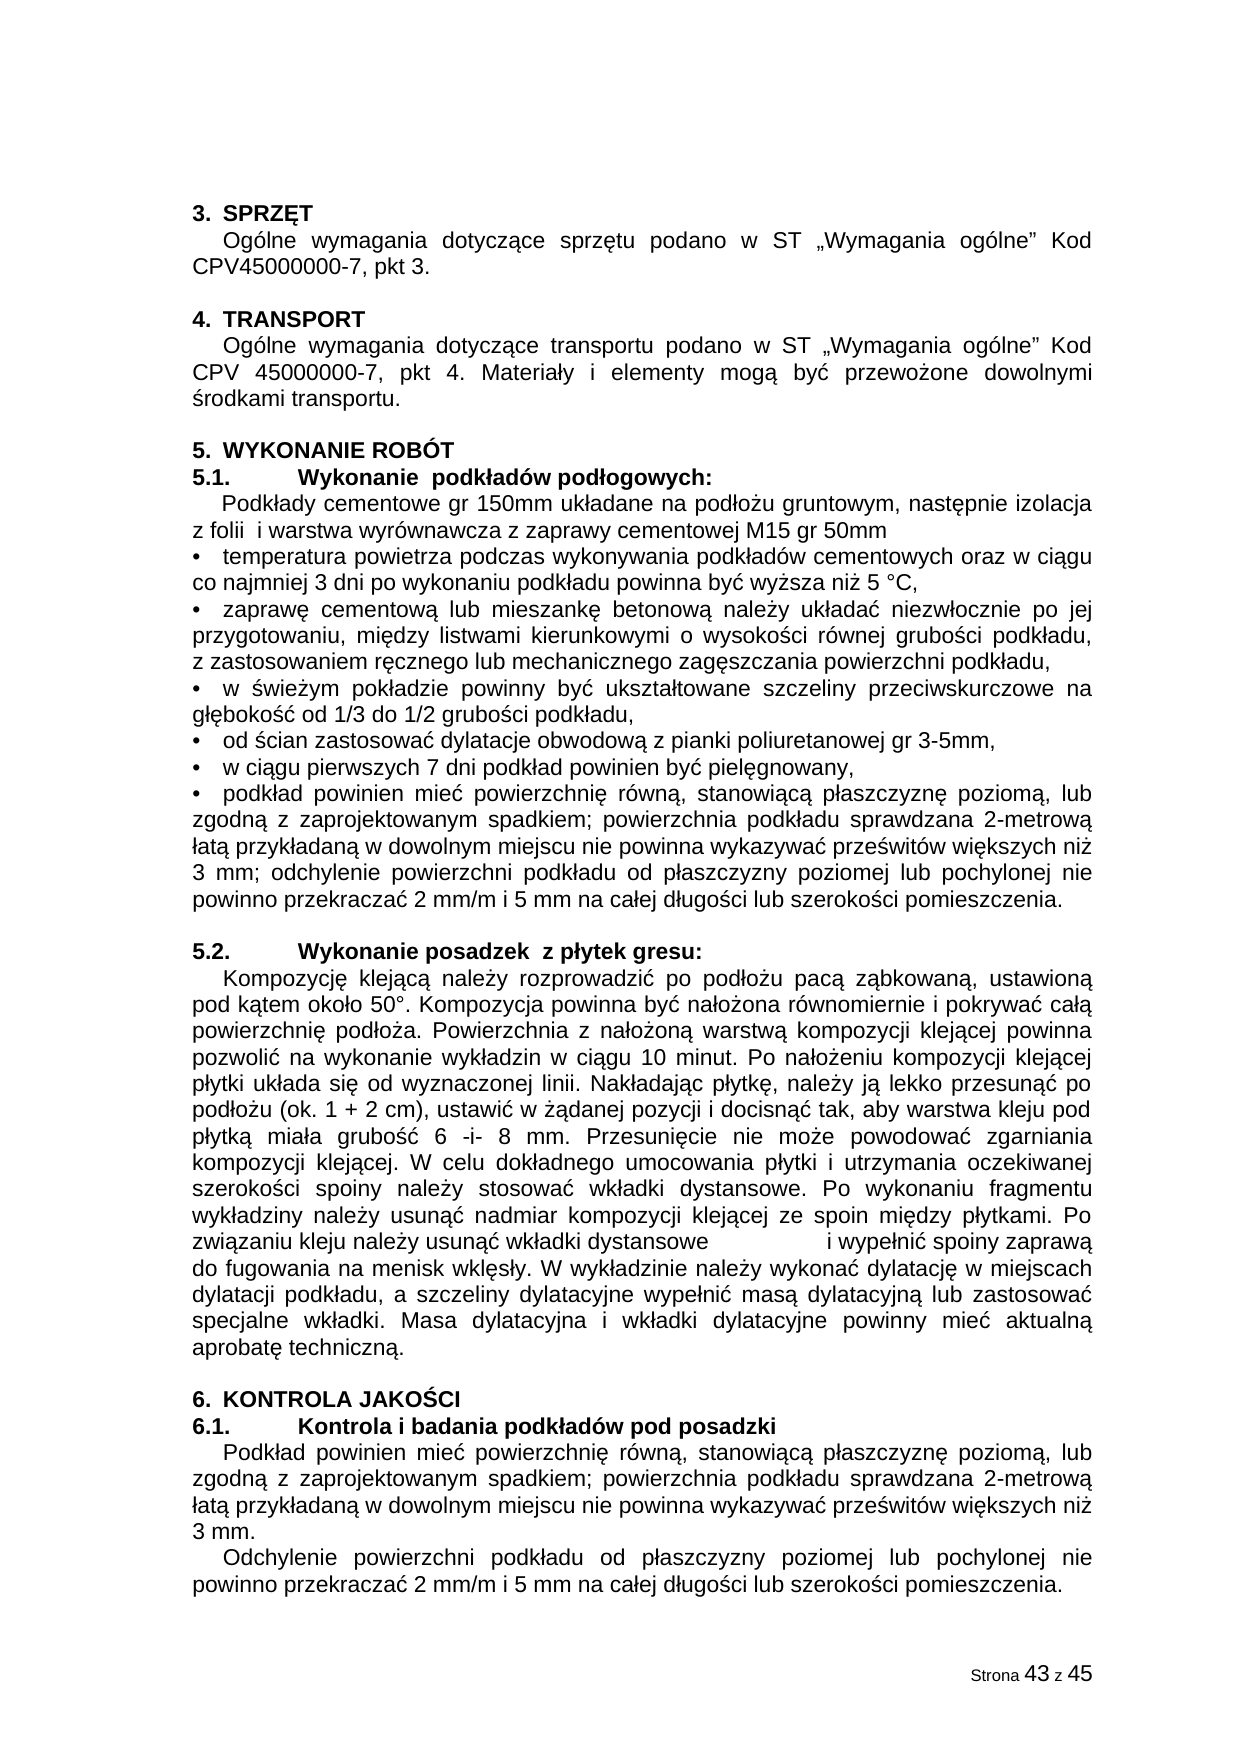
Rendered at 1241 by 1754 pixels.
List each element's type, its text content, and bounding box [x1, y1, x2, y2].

text Kompozycję klejącą należy rozprowadzić po podłożu pacą ząbkowaną, ustawioną pod kątem około 50°. Kompozycja powinna być nałożona równomiernie i pokrywać całą powierzchnię podłoża. Powierzchnia z nałożoną warstwą kompozycji klejącej powinna pozwolić na wykonanie wykładzin w ciągu 10 minut. Po nałożeniu kompozycji klejącej płytki układa się od wyznaczonej linii. Nakładając płytkę, należy ją lekko przesunąć po podłożu (ok. 1 + 2 cm), ustawić w żądanej pozycji i docisnąć tak, aby warstwa kleju pod płytką miała grubość 6 -i- 8 mm. Przesunięcie nie może powodować zgarniania kompozycji klejącej. W celu dokładnego umocowania płytki i utrzymania oczekiwanej szerokości spoiny należy stosować wkładki dystansowe. Po wykonaniu fragmentu wykładziny należy usunąć nadmiar kompozycji klejącej ze spoin między płytkami. Po związaniu kleju należy usunąć wkładki dystansowe i wypełnić spoiny zaprawą do fugowania na menisk wklęsły. W wykładzinie należy wykonać dylatację w miejscach dylatacji podkładu, a szczeliny dylatacyjne wypełnić masą dylatacyjną lub zastosować specjalne wkładki. Masa dylatacyjna i wkładki dylatacyjne powinny mieć aktualną aprobatę techniczną. [192, 964, 1093, 1360]
list podkład powinien mieć powierzchnię równą, stanowiącą płaszczyznę poziomą, lub zgodną z zaprojektowanym spadkiem; powierzchnia podkładu sprawdzana 2-metrową łatą przykładaną w dowolnym miejscu nie powinna wykazywać prześwitów większych niż 3 mm; odchylenie powierzchni podkładu od płaszczyzny poziomej lub pochylonej nie powinno przekraczać 2 mm/m i 5 mm na całej długości lub szerokości pomieszczenia. [192, 780, 1093, 912]
list w świeżym pokładzie powinny być ukształtowane szczeliny przeciwskurczowe na głębokość od 1/3 do 1/2 grubości podkładu, [192, 675, 1093, 727]
list w ciągu pierwszych 7 dni podkład powinien być pielęgnowany, [192, 754, 1093, 780]
list temperatura powietrza podczas wykonywania podkładów cementowych oraz w ciągu co najmniej 3 dni po wykonaniu podkładu powinna być wyższa niż 5 °C, [192, 543, 1093, 596]
list Kontrola i badania podkładów pod posadzki [192, 1413, 1093, 1439]
list SPRZĘT [192, 200, 1093, 227]
text Odchylenie powierzchni podkładu od płaszczyzny poziomej lub pochylonej nie powinno przekraczać 2 mm/m i 5 mm na całej długości lub szerokości pomieszczenia. [192, 1544, 1093, 1597]
text Ogólne wymagania dotyczące sprzętu podano w ST „Wymagania ogólne” Kod CPV45000000-7, pkt 3. [192, 227, 1093, 279]
list Wykonanie posadzek z płytek gresu: [192, 938, 1093, 964]
list od ścian zastosować dylatacje obwodową z pianki poliuretanowej gr 3-5mm, [192, 727, 1093, 754]
list Wykonanie podkładów podłogowych: [192, 464, 1093, 490]
list TRANSPORT [192, 306, 1093, 332]
text Podkłady cementowe gr 150mm układane na podłożu gruntowym, następnie izolacja z folii i warstwa wyrównawcza z zaprawy cementowej M15 gr 50mm [192, 490, 1093, 543]
list KONTROLA JAKOŚCI [192, 1386, 1093, 1413]
text Ogólne wymagania dotyczące transportu podano w ST „Wymagania ogólne” Kod CPV 45000000-7, pkt 4. Materiały i elementy mogą być przewożone dowolnymi środkami transportu. [192, 332, 1093, 411]
list WYKONANIE ROBÓT [192, 437, 1093, 464]
text Podkład powinien mieć powierzchnię równą, stanowiącą płaszczyznę poziomą, lub zgodną z zaprojektowanym spadkiem; powierzchnia podkładu sprawdzana 2-metrową łatą przykładaną w dowolnym miejscu nie powinna wykazywać prześwitów większych niż 3 mm. [192, 1439, 1093, 1544]
list zaprawę cementową lub mieszankę betonową należy układać niezwłocznie po jej przygotowaniu, między listwami kierunkowymi o wysokości równej grubości podkładu, z zastosowaniem ręcznego lub mechanicznego zagęszczania powierzchni podkładu, [192, 596, 1093, 675]
